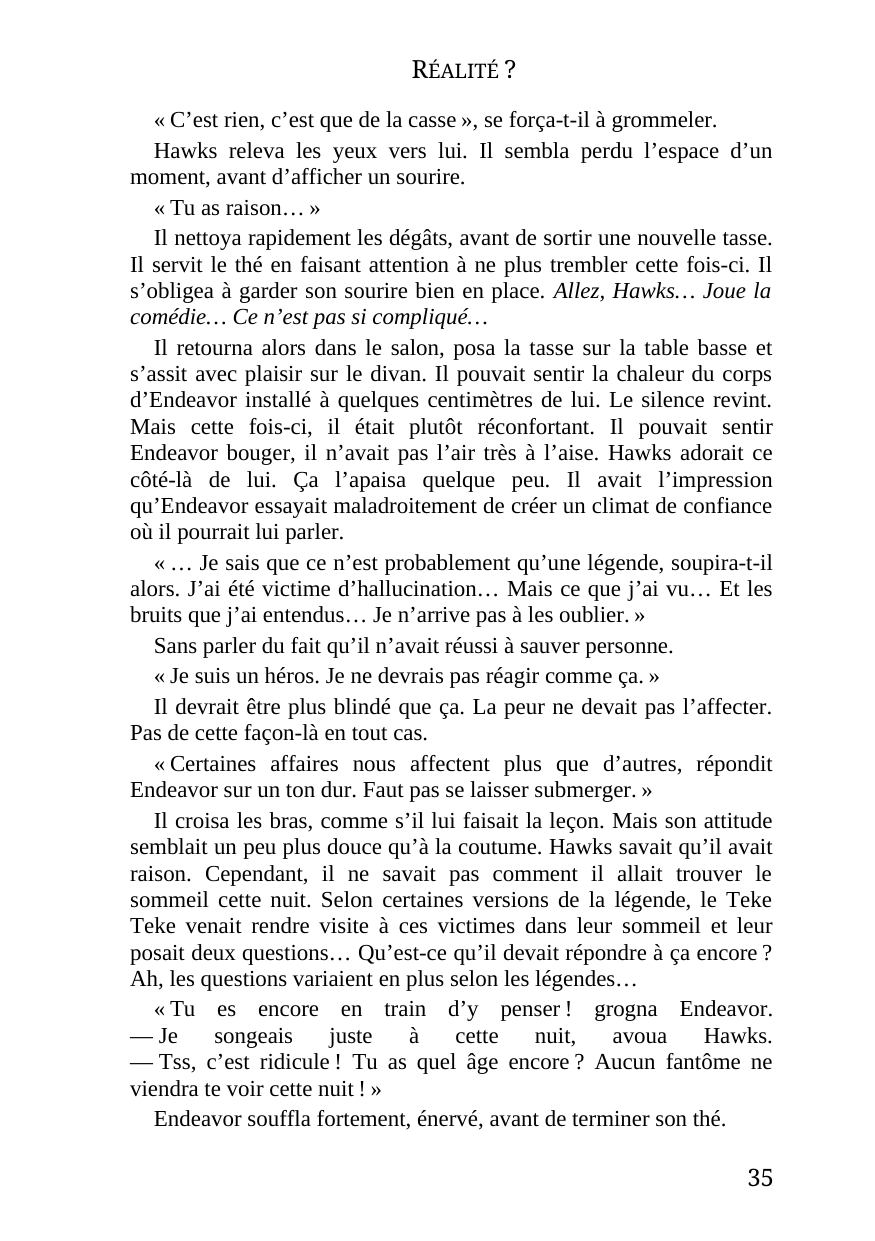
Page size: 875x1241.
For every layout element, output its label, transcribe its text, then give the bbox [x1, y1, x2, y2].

text « Je suis un héros. Je ne devrais pas réagir comme ça. » [130, 663, 774, 689]
text « Certaines affaires nous affectent plus que d’autres, répondit Endeavor sur un ton dur. Faut pas se laisser submerger. » [130, 750, 774, 803]
text « Tu es encore en train d’y penser ! grogna Endeavor. — Je songeais juste à cette nuit, avoua Hawks. — Tss, c’est ridicule ! Tu as quel âge encore ? Aucun fantôme ne viendra te voir cette nuit ! » [130, 996, 774, 1101]
text « C’est rien, c’est que de la casse », se força-t-il à grommeler. [130, 106, 774, 133]
text Il nettoya rapidement les dégâts, avant de sortir une nouvelle tasse. Il servit le thé en faisant attention à ne plus trembler cette fois-ci. Il s’obligea à garder son sourire bien en place. Allez, Hawks… Joue la comédie… Ce n’est pas si compliqué… [130, 224, 774, 330]
text « Tu as raison… » [130, 194, 774, 220]
text « … Je sais que ce n’est probablement qu’une légende, soupira-t-il alors. J’ai été victime d’hallucination… Mais ce que j’ai vu… Et les bruits que j’ai entendus… Je n’arrive pas à les oublier. » [130, 549, 774, 628]
text Il croisa les bras, comme s’il lui faisait la leçon. Mais son attitude semblait un peu plus douce qu’à la coutume. Hawks savait qu’il avait raison. Cependant, il ne savait pas comment il allait trouver le sommeil cette nuit. Selon certaines versions de la légende, le Teke Teke venait rendre visite à ces victimes dans leur sommeil et leur posait deux questions… Qu’est-ce qu’il devait répondre à ça encore ? Ah, les questions variaient en plus selon les légendes… [130, 807, 774, 991]
text Endeavor souffla fortement, énervé, avant de terminer son thé. [130, 1105, 774, 1131]
text Il retourna alors dans le salon, posa la tasse sur la table basse et s’assit avec plaisir sur le divan. Il pouvait sentir la chaleur du corps d’Endeavor installé à quelques centimètres de lui. Le silence revint. Mais cette fois-ci, il était plutôt réconfortant. Il pouvait sentir Endeavor bouger, il n’avait pas l’air très à l’aise. Hawks adorait ce côté-là de lui. Ça l’apaisa quelque peu. Il avait l’impression qu’Endeavor essayait maladroitement de créer un climat de confiance où il pourrait lui parler. [130, 334, 774, 545]
text Sans parler du fait qu’il n’avait réussi à sauver personne. [130, 632, 774, 658]
text Hawks releva les yeux vers lui. Il sembla perdu l’espace d’un moment, avant d’afficher un sourire. [130, 137, 774, 189]
text Il devrait être plus blindé que ça. La peur ne devait pas l’affecter. Pas de cette façon-là en tout cas. [130, 693, 774, 746]
